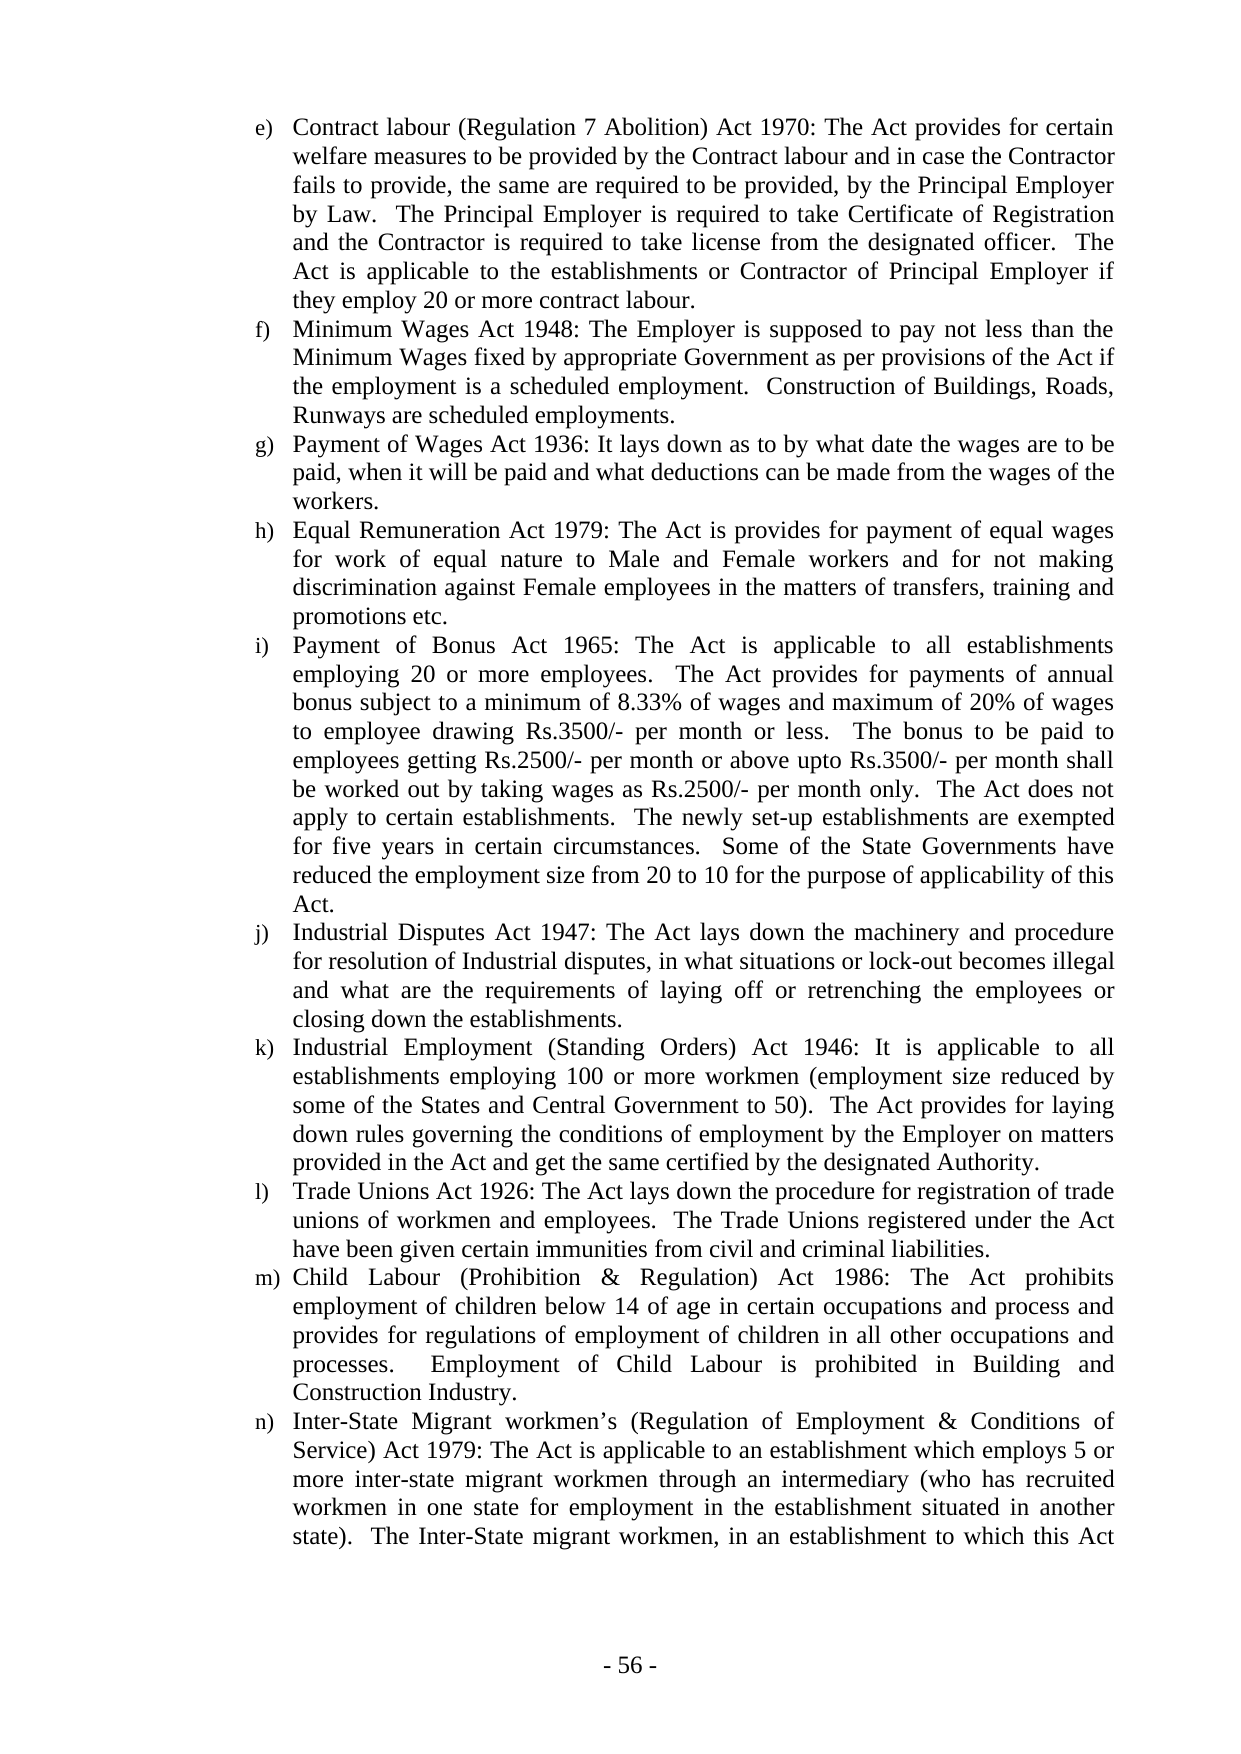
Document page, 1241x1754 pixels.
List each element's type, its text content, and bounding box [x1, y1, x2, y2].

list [255, 1406, 1115, 1550]
list Contract labour (Regulation 7 Abolition) Act 1970: The Act provides for certain welfare measures to be provided by the Contract labour and in case the Contractor fails to provide, the same are required to be provided, by the Principal Employer by Law. The Principal Employer is required to take Certificate of Registration and the Contractor is required to take license from the designated officer. The Act is applicable to the establishments or Contractor of Principal Employer if they employ 20 or more contract labour. [255, 112, 1115, 314]
list Industrial Employment (Standing Orders) Act 1946: It is applicable to all establishments employing 100 or more workmen (employment size reduced by some of the States and Central Government to 50). The Act provides for laying down rules governing the conditions of employment by the Employer on matters provided in the Act and get the same certified by the designated Authority. [255, 1032, 1115, 1176]
list Industrial Disputes Act 1947: The Act lays down the machinery and procedure for resolution of Industrial disputes, in what situations or lock-out becomes illegal and what are the requirements of laying off or retrenching the employees or closing down the establishments. [255, 917, 1115, 1032]
list Child Labour (Prohibition & Regulation) Act 1986: The Act prohibits employment of children below 14 of age in certain occupations and process and provides for regulations of employment of children in all other occupations and processes. Employment of Child Labour is prohibited in Building and Construction Industry. [255, 1262, 1115, 1406]
list Payment of Bonus Act 1965: The Act is applicable to all establishments employing 20 or more employees. The Act provides for payments of annual bonus subject to a minimum of 8.33% of wages and maximum of 20% of wages to employee drawing Rs.3500/- per month or less. The bonus to be paid to employees getting Rs.2500/- per month or above upto Rs.3500/- per month shall be worked out by taking wages as Rs.2500/- per month only. The Act does not apply to certain establishments. The newly set-up establishments are exempted for five years in certain circumstances. Some of the State Governments have reduced the employment size from 20 to 10 for the purpose of applicability of this Act. [255, 630, 1115, 917]
list Equal Remuneration Act 1979: The Act is provides for payment of equal wages for work of equal nature to Male and Female workers and for not making discrimination against Female employees in the matters of transfers, training and promotions etc. [255, 515, 1115, 630]
list Trade Unions Act 1926: The Act lays down the procedure for registration of trade unions of workmen and employees. The Trade Unions registered under the Act have been given certain immunities from civil and criminal liabilities. [255, 1176, 1115, 1262]
list Minimum Wages Act 1948: The Employer is supposed to pay not less than the Minimum Wages fixed by appropriate Government as per provisions of the Act if the employment is a scheduled employment. Construction of Buildings, Roads, Runways are scheduled employments. [255, 314, 1115, 429]
list Payment of Wages Act 1936: It lays down as to by what date the wages are to be paid, when it will be paid and what deductions can be made from the wages of the workers. [255, 429, 1115, 515]
